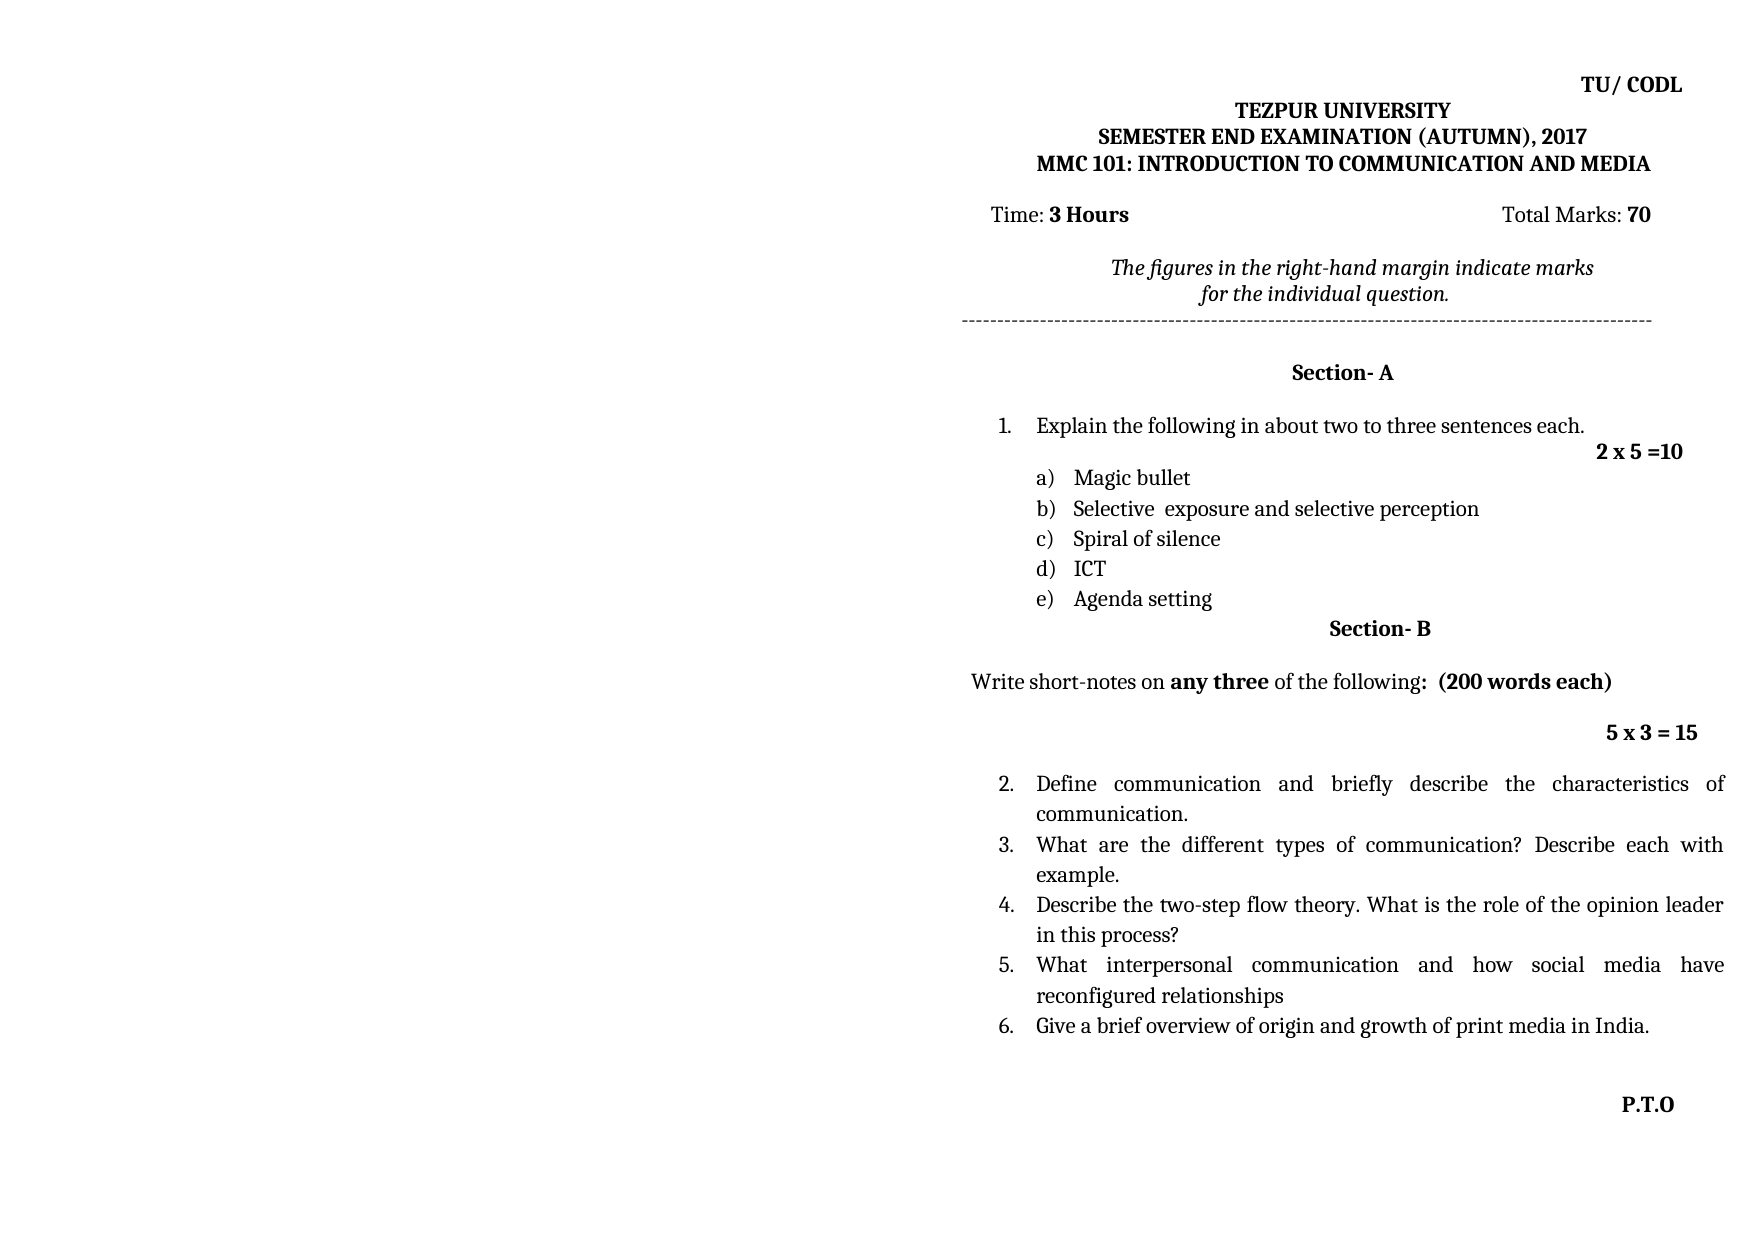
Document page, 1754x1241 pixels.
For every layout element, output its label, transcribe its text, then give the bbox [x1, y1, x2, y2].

text Write short-notes on any three of the following: (200 words each) [961, 669, 1725, 695]
list Agenda setting [1036, 586, 1725, 612]
list What are the different types of communication? Describe each with example. [998, 831, 1725, 888]
list Spiral of silence [1036, 526, 1725, 552]
text The figures in the right-hand margin indicate marks [961, 254, 1682, 281]
text for the individual question. [1036, 281, 1682, 307]
list Explain the following in about two to three sentences each. [998, 412, 1725, 439]
text TEZPUR UNIVERSITY [961, 98, 1725, 124]
text 2 x 5 =10 [1561, 439, 1725, 465]
list Magic bullet [1036, 465, 1725, 491]
text ------------------------------------------------------------------------------------------------- [961, 307, 1682, 333]
list Give a brief overview of origin and growth of print media in India. [998, 1013, 1725, 1039]
list ICT [1036, 556, 1725, 582]
list P.T.O [1486, 1092, 1725, 1118]
list What interpersonal communication and how social media have reconfigured relationships [998, 952, 1725, 1009]
list Define communication and briefly describe the characteristics of communication. [998, 771, 1725, 827]
text Time: 3 Hours Total Marks: 70 [991, 202, 1682, 228]
list Describe the two-step flow theory. What is the role of the opinion leader in this process? [998, 892, 1725, 948]
text Section- A [961, 360, 1725, 386]
text TU/ CODL [1486, 71, 1725, 98]
list Section- B [1036, 616, 1725, 642]
list Selective exposure and selective perception [1036, 495, 1725, 522]
text MMC 101: INTRODUCTION TO COMMUNICATION AND MEDIA [961, 151, 1754, 177]
text SEMESTER END EXAMINATION (AUTUMN), 2017 [961, 124, 1725, 151]
text 5 x 3 = 15 [1561, 720, 1725, 746]
